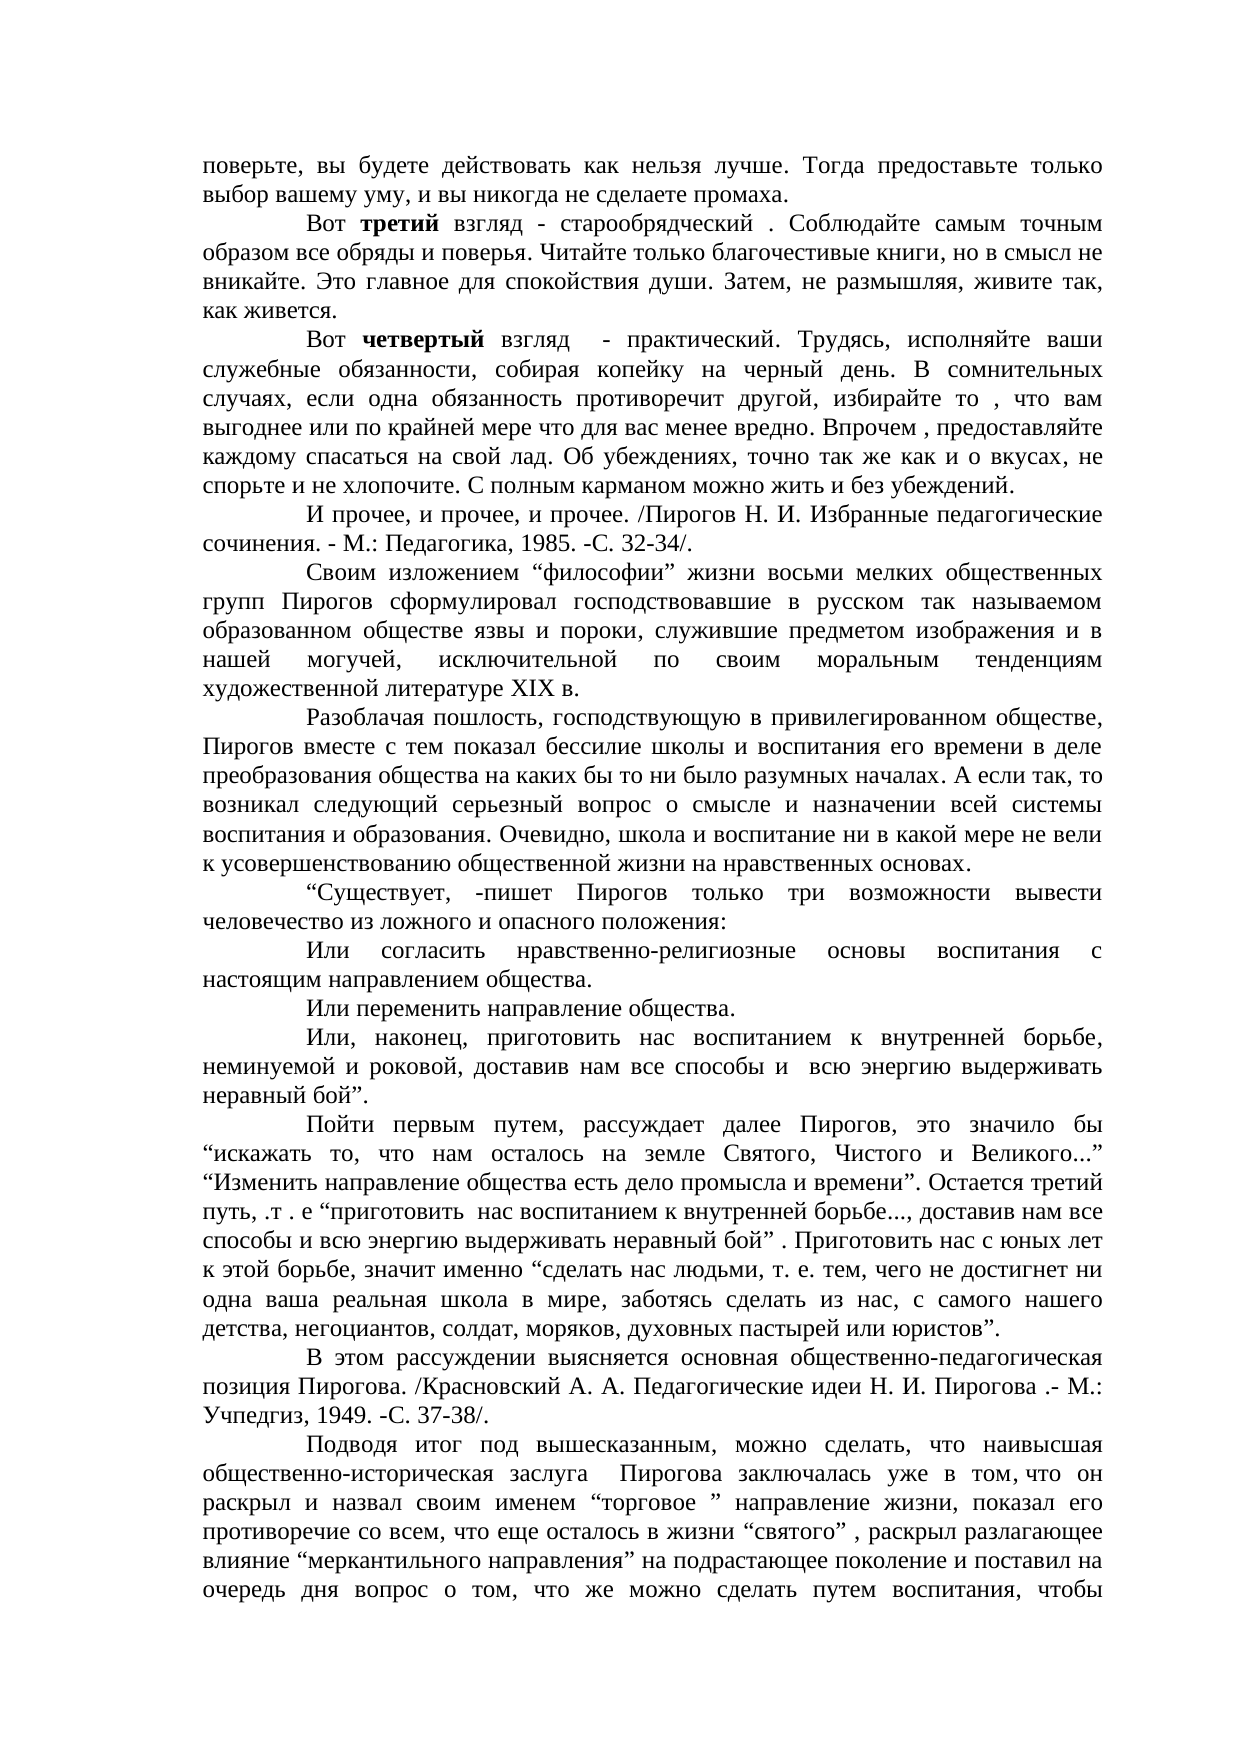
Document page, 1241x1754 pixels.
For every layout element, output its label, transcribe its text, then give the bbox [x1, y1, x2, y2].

text Или, наконец, приготовить нас воспитанием к внутренней борьбе, неминуемой и роковой, доставив нам все способы и всю энергию выдерживать неравный бой”. [202, 1022, 1103, 1109]
text И прочее, и прочее, и прочее. /Пирогов Н. И. Избранные педагогические сочинения. - М.: Педагогика, 1985. -C. 32-34/. [202, 499, 1103, 557]
text Пойти первым путем, рассуждает далее Пирогов, это значило бы “искажать то, что нам осталось на земле Святого, Чистого и Великого...” “Изменить направление общества есть дело промысла и времени”. Остается третий путь, .т . е “приготовить нас воспитанием к внутренней борьбе..., доставив нам все способы и всю энергию выдерживать неравный бой” . Приготовить нас с юных лет к этой борьбе, значит именно “сделать нас людьми, т. е. тем, чего не достигнет ни одна ваша реальная школа в мире, заботясь сделать из нас, с самого нашего детства, негоциантов, солдат, моряков, духовных пастырей или юристов”. [202, 1109, 1103, 1342]
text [202, 150, 1103, 208]
text “Существует, -пишет Пирогов только три возможности вывести человечество из ложного и опасного положения: [202, 877, 1103, 935]
text Вот третий взгляд - старообрядческий . Соблюдайте самым точным образом все обряды и поверья. Читайте только благочестивые книги, но в смысл не вникайте. Это главное для спокойствия души. Затем, не размышляя, живите так, как живется. [202, 208, 1103, 324]
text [202, 1429, 1103, 1603]
text Вот четвертый взгляд - практический. Трудясь, исполняйте ваши служебные обязанности, собирая копейку на черный день. В сомнительных случаях, если одна обязанность противоречит другой, избирайте то , что вам выгоднее или по крайней мере что для вас менее вредно. Впрочем , предоставляйте каждому спасаться на свой лад. Об убеждениях, точно так же как и о вкусах, не спорьте и не хлопочите. С полным карманом можно жить и без убеждений. [202, 324, 1103, 499]
text Или переменить направление общества. [202, 993, 1103, 1022]
text Разоблачая пошлость, господствующую в привилегированном обществе, Пирогов вместе с тем показал бессилие школы и воспитания его времени в деле преобразования общества на каких бы то ни было разумных началах. А если так, то возникал следующий серьезный вопрос о смысле и назначении всей системы воспитания и образования. Очевидно, школа и воспитание ни в какой мере не вели к усовершенствованию общественной жизни на нравственных основах. [202, 702, 1103, 877]
text В этом рассуждении выясняется основная общественно-педагогическая позиция Пирогова. /Красновский А. А. Педагогические идеи Н. И. Пирогова .- М.: Учпедгиз, 1949. -С. 37-38/. [202, 1342, 1103, 1429]
text Или согласить нравственно-религиозные основы воспитания с настоящим направлением общества. [202, 935, 1103, 993]
text Своим изложением “философии” жизни восьми мелких общественных групп Пирогов сформулировал господствовавшие в русском так называемом образованном обществе язвы и пороки, служившие предметом изображения и в нашей могучей, исключительной по своим моральным тенденциям художественной литературе XIX в. [202, 557, 1103, 702]
